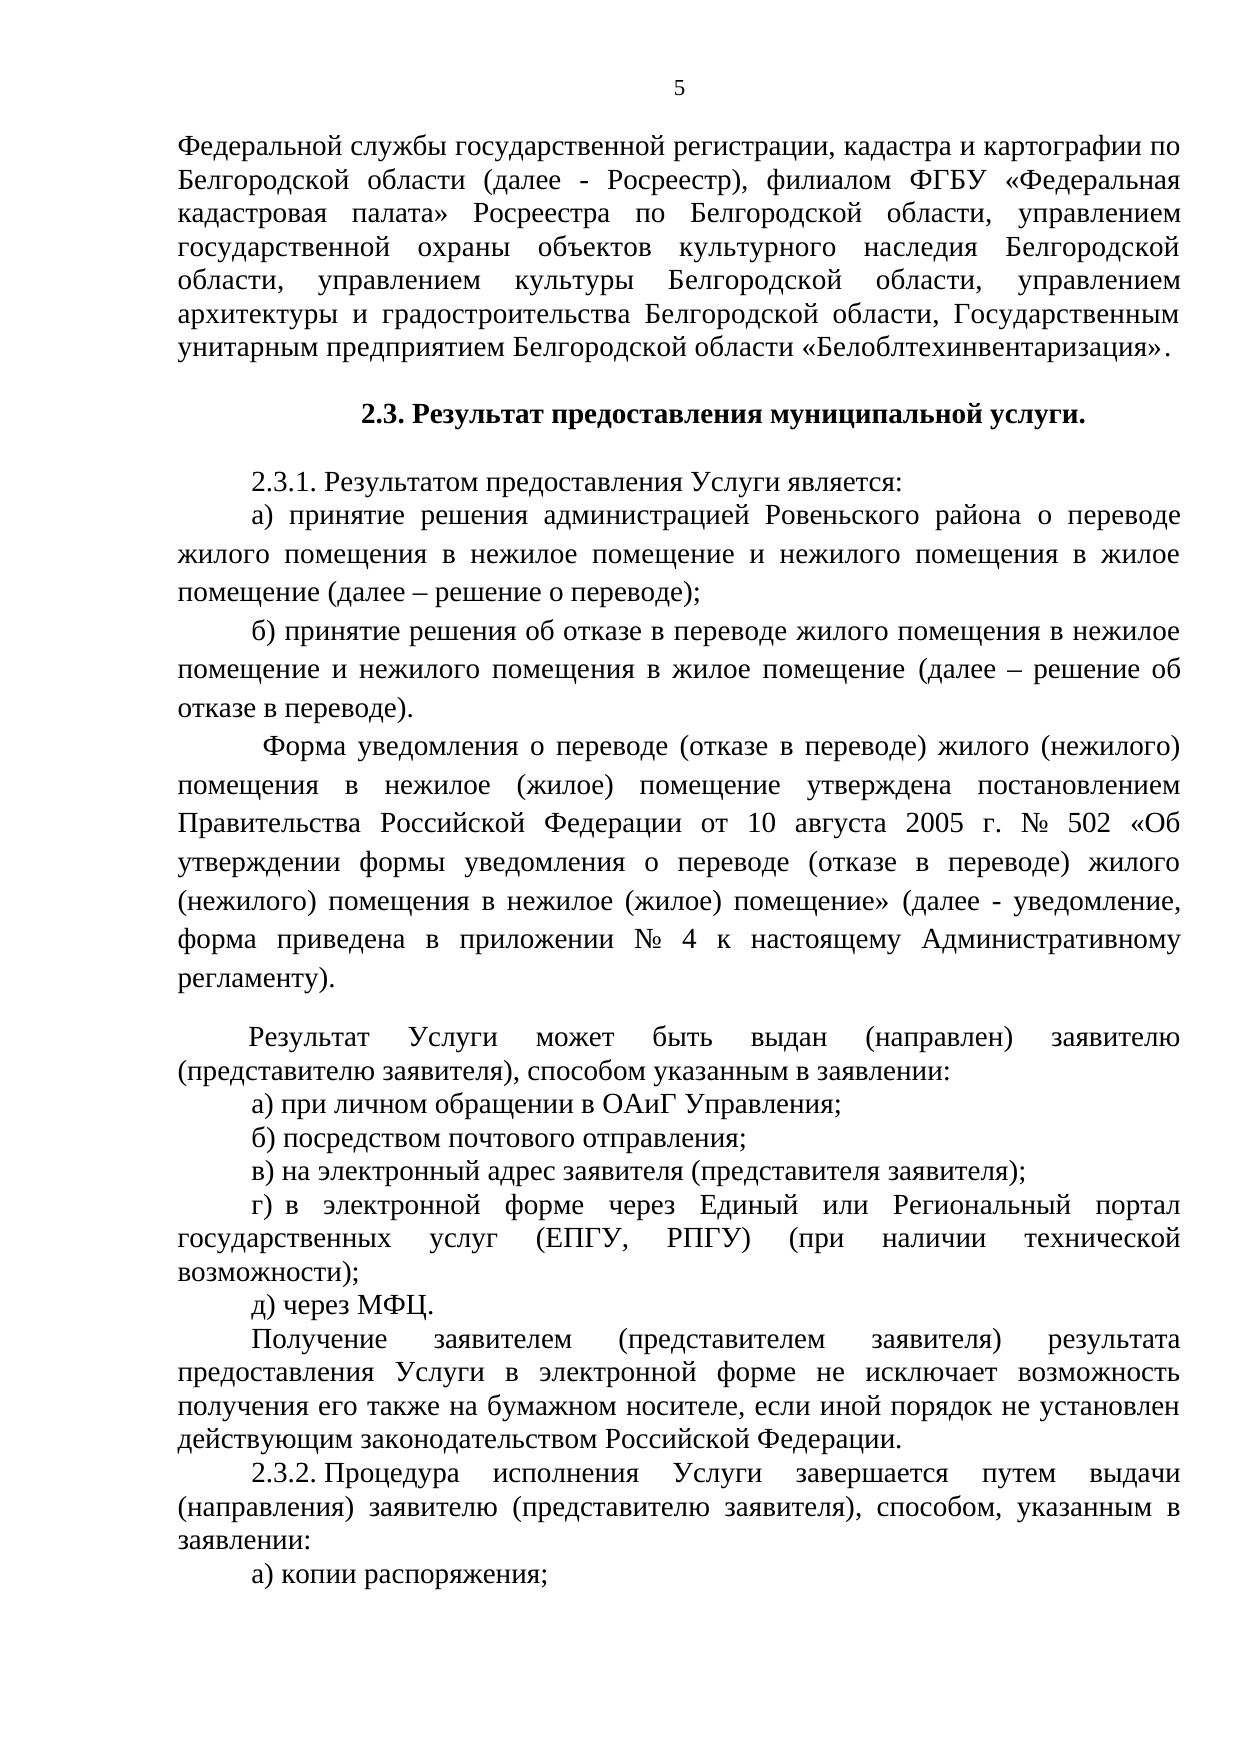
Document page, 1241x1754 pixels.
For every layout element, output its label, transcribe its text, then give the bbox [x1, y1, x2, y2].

text а) при личном обращении в ОАиГ Управления; [177, 1086, 1181, 1120]
list Форма уведомления о переводе (отказе в переводе) жилого (нежилого) помещения в нежилое (жилое) помещение утверждена постановлением Правительства Российской Федерации от 10 августа 2005 г. № 502 «Об утверждении формы уведомления о переводе (отказе в переводе) жилого (нежилого) помещения в нежилое (жилое) помещение» (далее - уведомление, форма приведена в приложении № 4 к настоящему Административному регламенту). [177, 955, 1181, 993]
text а) копии распоряжения; [177, 1556, 1181, 1589]
text 2.3.1. Результатом предоставления Услуги является: [177, 464, 1181, 497]
text 2.3.2. Процедура исполнения Услуги завершается путем выдачи (направления) заявителю (представителю заявителя), способом, указанным в заявлении: [177, 1455, 1181, 1556]
list Форма уведомления о переводе (отказе в переводе) жилого (нежилого) помещения в нежилое (жилое) помещение утверждена постановлением Правительства Российской Федерации от 10 августа 2005 г. № 502 «Об утверждении формы уведомления о переводе (отказе в переводе) жилого (нежилого) помещения в нежилое (жилое) помещение» (далее - уведомление, форма приведена в приложении № 4 к настоящему Административному регламенту). [177, 728, 1181, 921]
list а) принятие решения администрацией Ровеньского района о переводе жилого помещения в нежилое помещение и нежилого помещения в жилое помещение (далее – решение о переводе); [177, 497, 1181, 608]
text г) в электронной форме через Единый или Региональный портал государственных услуг (ЕПГУ, РПГУ) (при наличии технической возможности); [177, 1187, 1181, 1287]
text б) посредством почтового отправления; [177, 1120, 1181, 1153]
text д) через МФЦ. [177, 1287, 1181, 1321]
list б) принятие решения об отказе в переводе жилого помещения в нежилое помещение и нежилого помещения в жилое помещение (далее – решение об отказе в переводе). [177, 613, 1181, 723]
text в) на электронный адрес заявителя (представителя заявителя); [177, 1153, 1181, 1187]
text Получение заявителем (представителем заявителя) результата предоставления Услуги в электронной форме не исключает возможность получения его также на бумажном носителе, если иной порядок не установлен действующим законодательством Российской Федерации. [177, 1321, 1181, 1455]
subtitle 2.3. Результат предоставления муниципальной услуги. [177, 397, 1181, 430]
text Результат Услуги может быть выдан (направлен) заявителю (представителю заявителя), способом указанным в заявлении: [177, 1019, 1181, 1086]
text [177, 128, 1181, 363]
